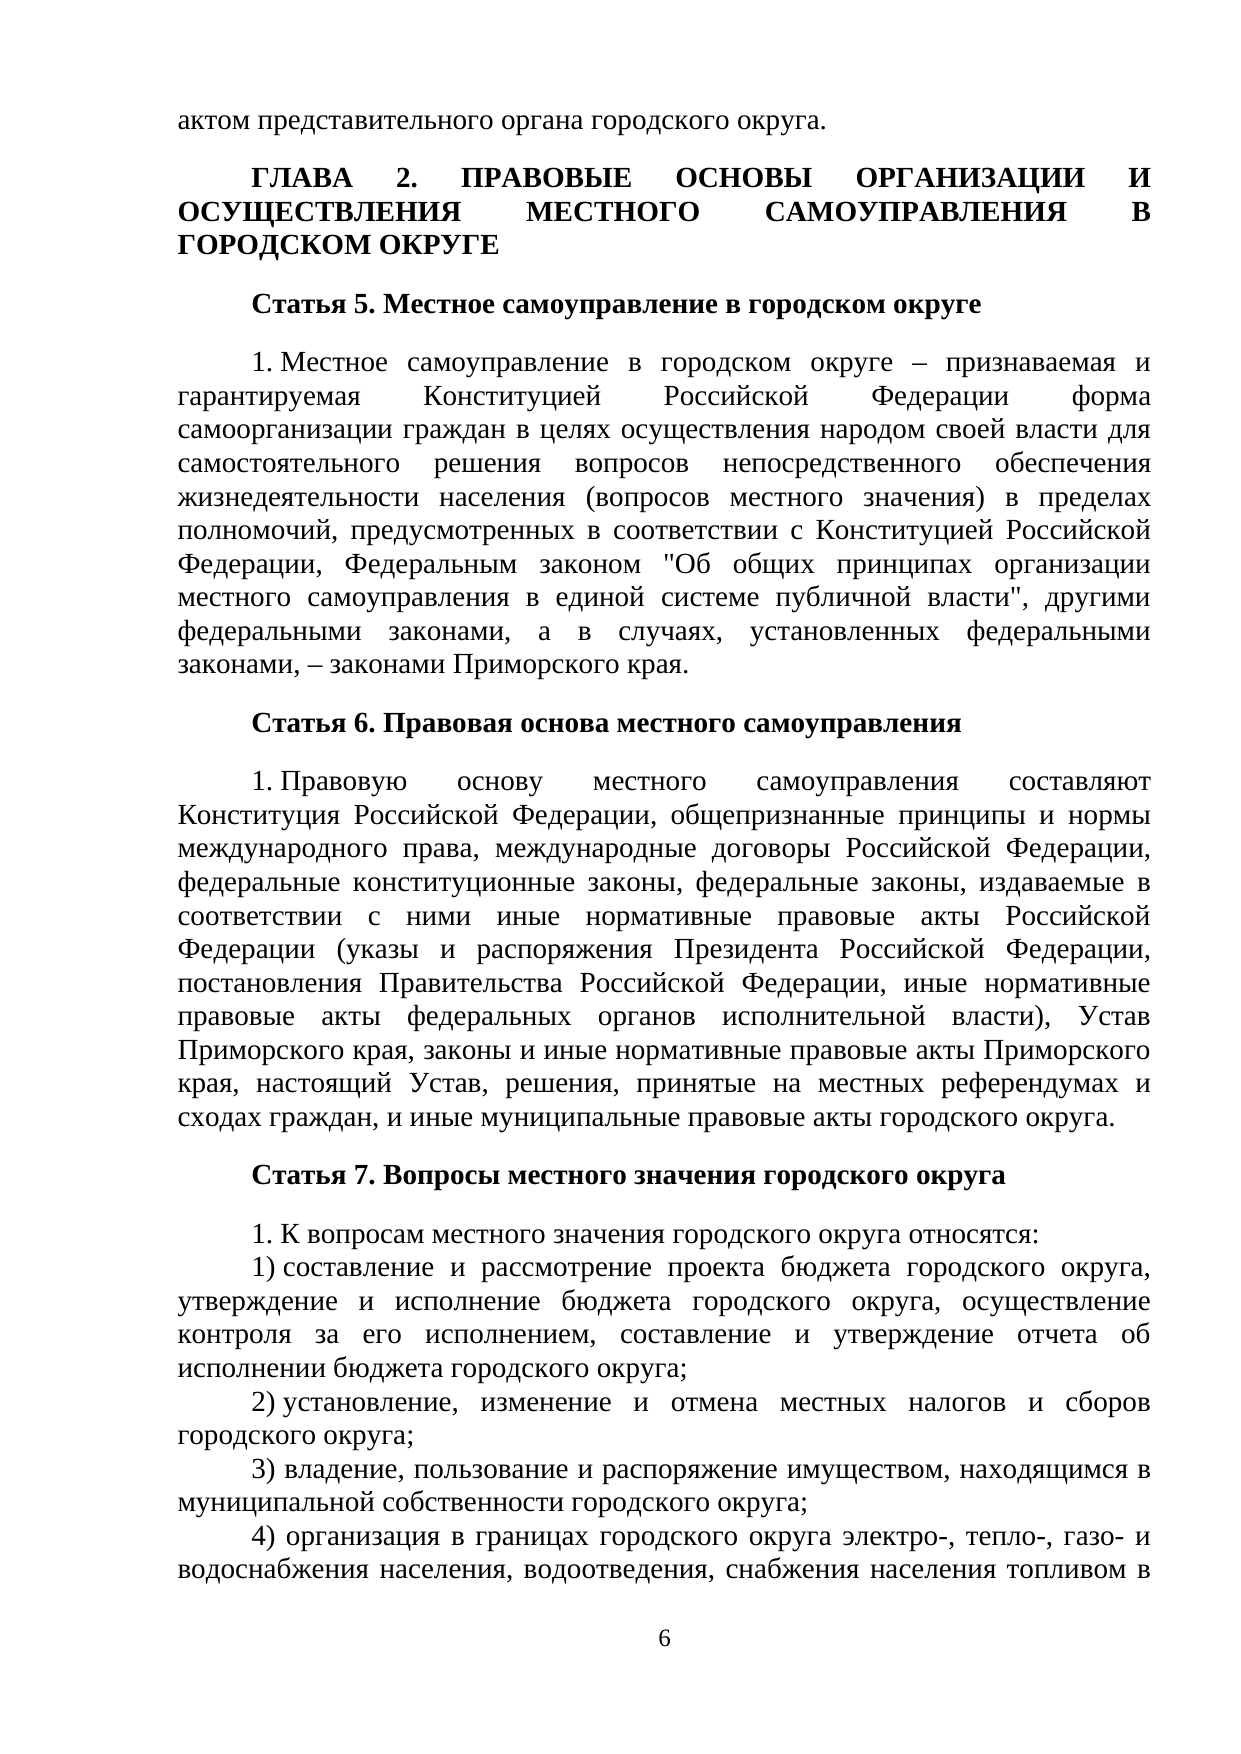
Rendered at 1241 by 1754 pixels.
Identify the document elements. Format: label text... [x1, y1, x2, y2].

text 1. Правовую основу местного самоуправления составляют Конституция Российской Федерации, общепризнанные принципы и нормы международного права, международные договоры Российской Федерации, федеральные конституционные законы, федеральные законы, издаваемые в соответствии с ними иные нормативные правовые акты Российской Федерации (указы и распоряжения Президента Российской Федерации, постановления Правительства Российской Федерации, иные нормативные правовые акты федеральных органов исполнительной власти), Устав Приморского края, законы и иные нормативные правовые акты Приморского края, настоящий Устав, решения, принятые на местных референдумах и сходах граждан, и иные муниципальные правовые акты городского округа. [177, 763, 1152, 1132]
list 1. К вопросам местного значения городского округа относятся: [177, 1216, 1152, 1249]
text Статья 6. Правовая основа местного самоуправления [177, 705, 1152, 738]
text Статья 7. Вопросы местного значения городского округа [177, 1157, 1152, 1191]
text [177, 102, 1152, 135]
text Статья 5. Местное самоуправление в городском округе [177, 286, 1152, 319]
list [177, 1518, 1152, 1585]
list 3) владение, пользование и распоряжение имуществом, находящимся в муниципальной собственности городского округа; [177, 1451, 1152, 1518]
text ГЛАВА 2. ПРАВОВЫЕ ОСНОВЫ ОРГАНИЗАЦИИ И ОСУЩЕСТВЛЕНИЯ МЕСТНОГО САМОУПРАВЛЕНИЯ В ГОРОДСКОМ ОКРУГЕ [177, 160, 1152, 261]
list 2) установление, изменение и отмена местных налогов и сборов городского округа; [177, 1384, 1152, 1451]
text 1. Местное самоуправление в городском округе – признаваемая и гарантируемая Конституцией Российской Федерации форма самоорганизации граждан в целях осуществления народом своей власти для самостоятельного решения вопросов непосредственного обеспечения жизнедеятельности населения (вопросов местного значения) в пределах полномочий, предусмотренных в соответствии с Конституцией Российской Федерации, Федеральным законом "Об общих принципах организации местного самоуправления в единой системе публичной власти", другими федеральными законами, а в случаях, установленных федеральными законами, – законами Приморского края. [177, 344, 1152, 680]
list 1) составление и рассмотрение проекта бюджета городского округа, утверждение и исполнение бюджета городского округа, осуществление контроля за его исполнением, составление и утверждение отчета об исполнении бюджета городского округа; [177, 1249, 1152, 1384]
